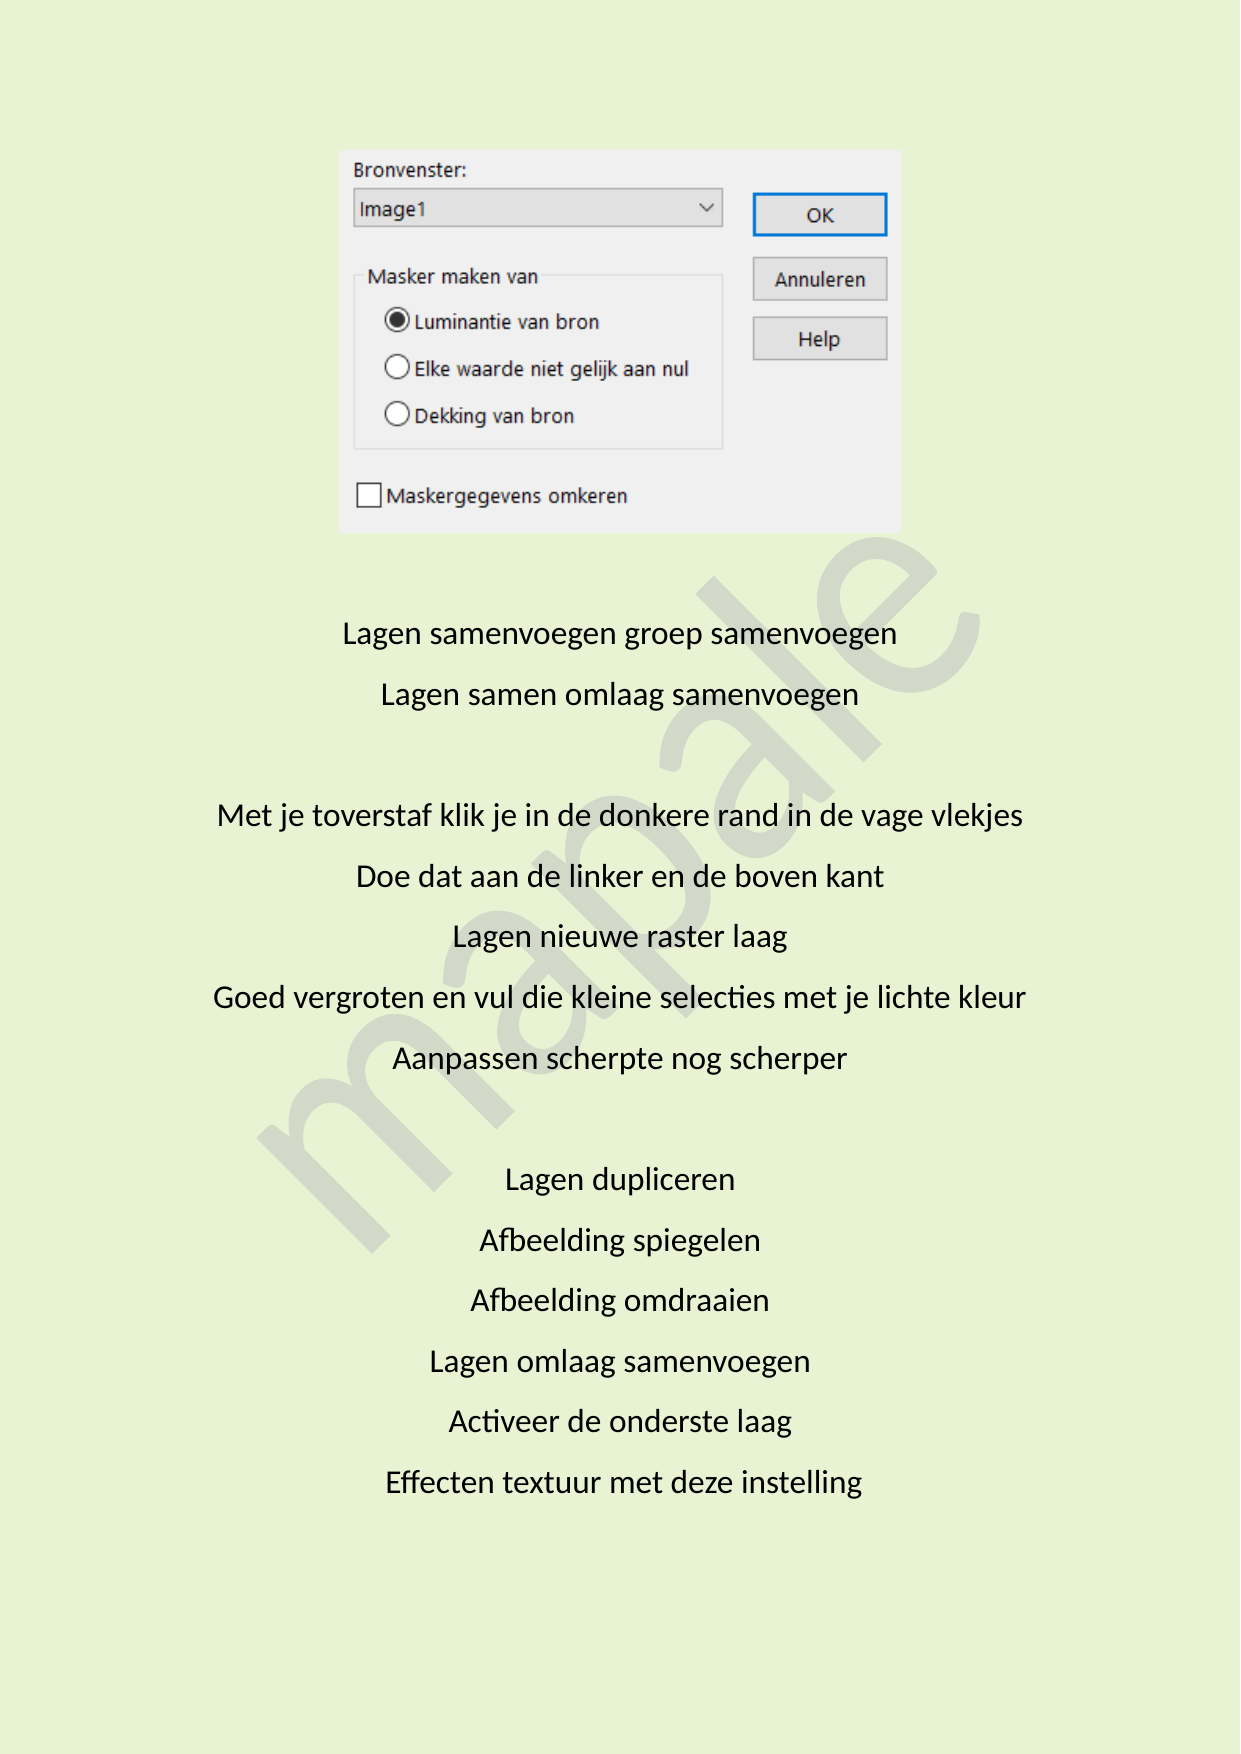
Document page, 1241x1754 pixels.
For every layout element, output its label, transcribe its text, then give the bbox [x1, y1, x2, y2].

text Aanpassen scherpte nog scherper [150, 1037, 1090, 1077]
text Effecten textuur met deze instelling [150, 1461, 1090, 1502]
text Met je toverstaf klik je in de donkere rand in de vage vlekjes [150, 794, 1090, 835]
text Goed vergroten en vul die kleine selecties met je lichte kleur [150, 976, 1090, 1017]
text Lagen samenvoegen groep samenvoegen [150, 612, 1090, 653]
text Lagen dupliceren [150, 1158, 1090, 1199]
picture [338, 150, 902, 533]
text Lagen nieuwe raster laag [150, 915, 1090, 956]
text Afbeelding spiegelen [150, 1218, 1090, 1259]
text Afbeelding omdraaien [150, 1279, 1090, 1320]
text Lagen samen omlaag samenvoegen [150, 673, 1090, 714]
text Doe dat aan de linker en de boven kant [150, 855, 1090, 896]
text Activeer de onderste laag [150, 1400, 1090, 1441]
text Lagen omlaag samenvoegen [150, 1340, 1090, 1381]
